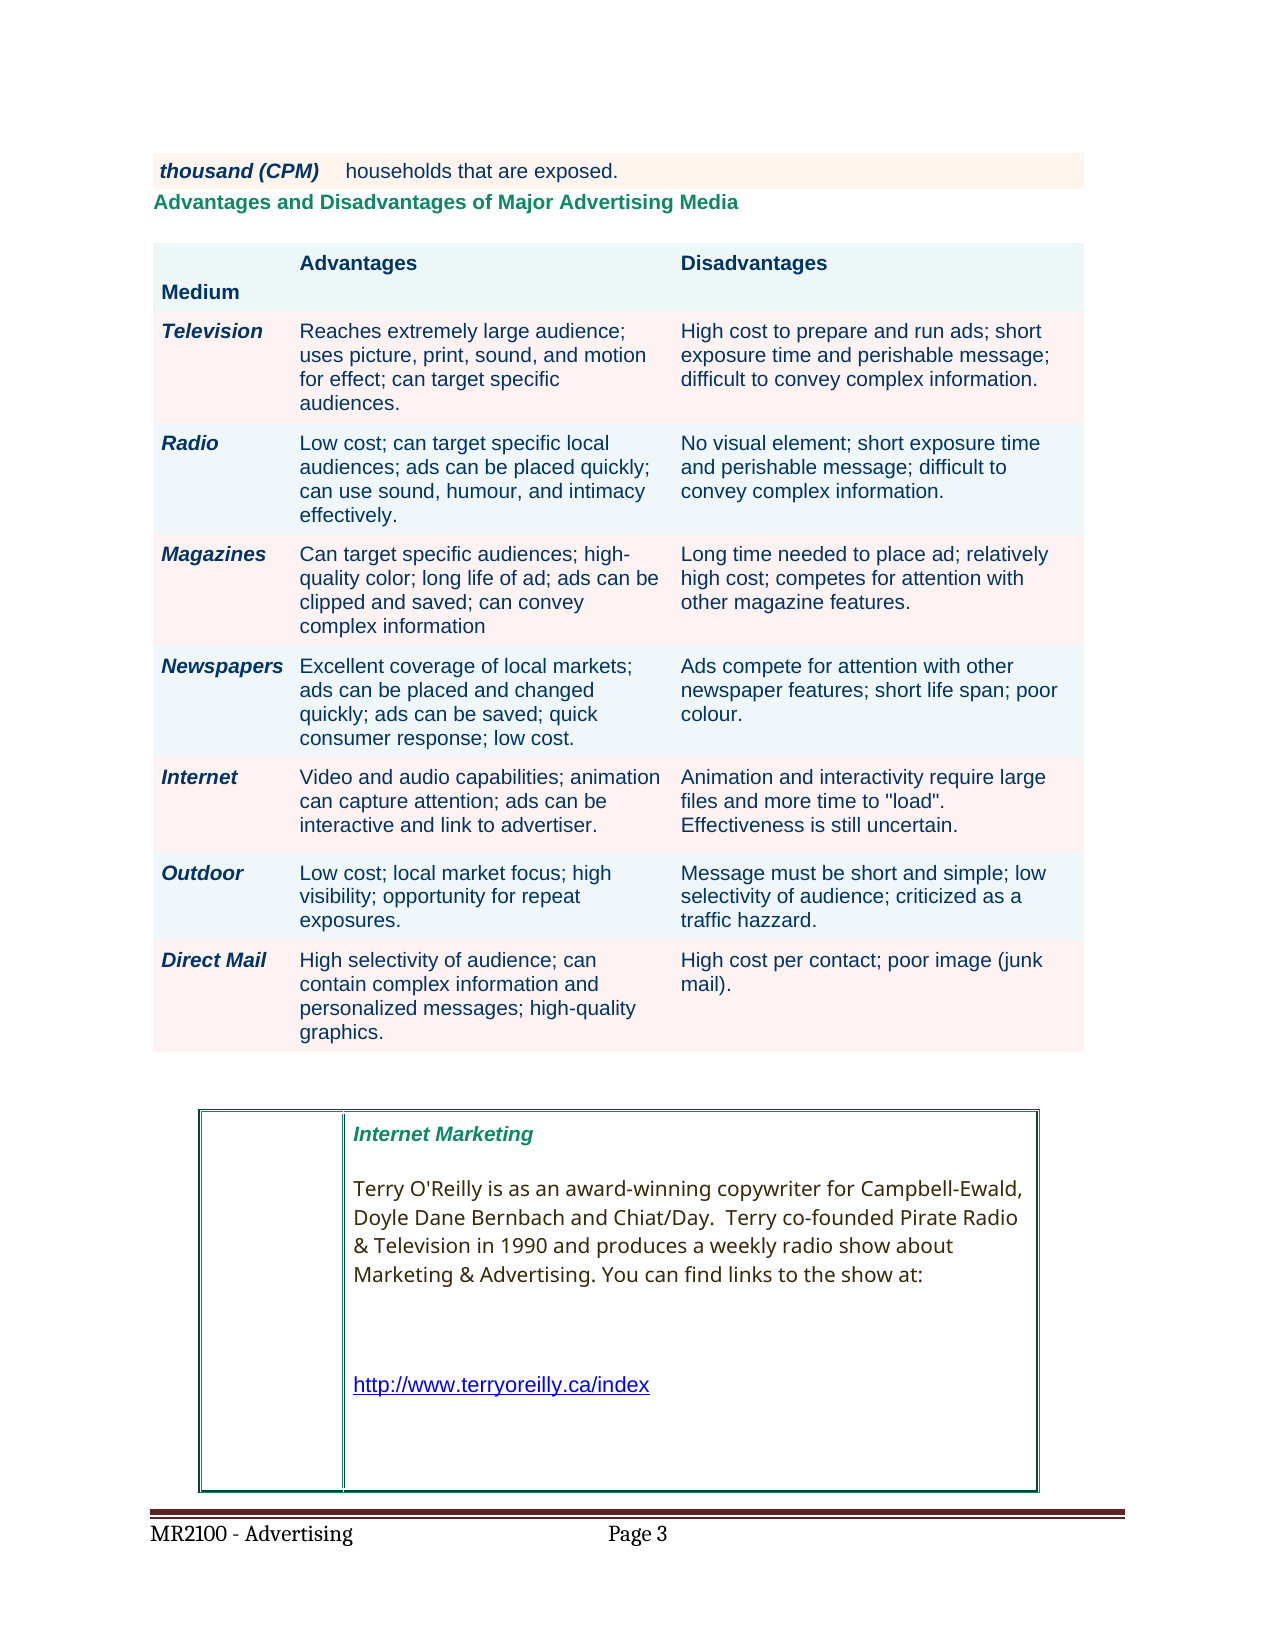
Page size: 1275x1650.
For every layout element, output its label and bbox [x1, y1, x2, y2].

table_cell [150, 150, 1087, 1496]
